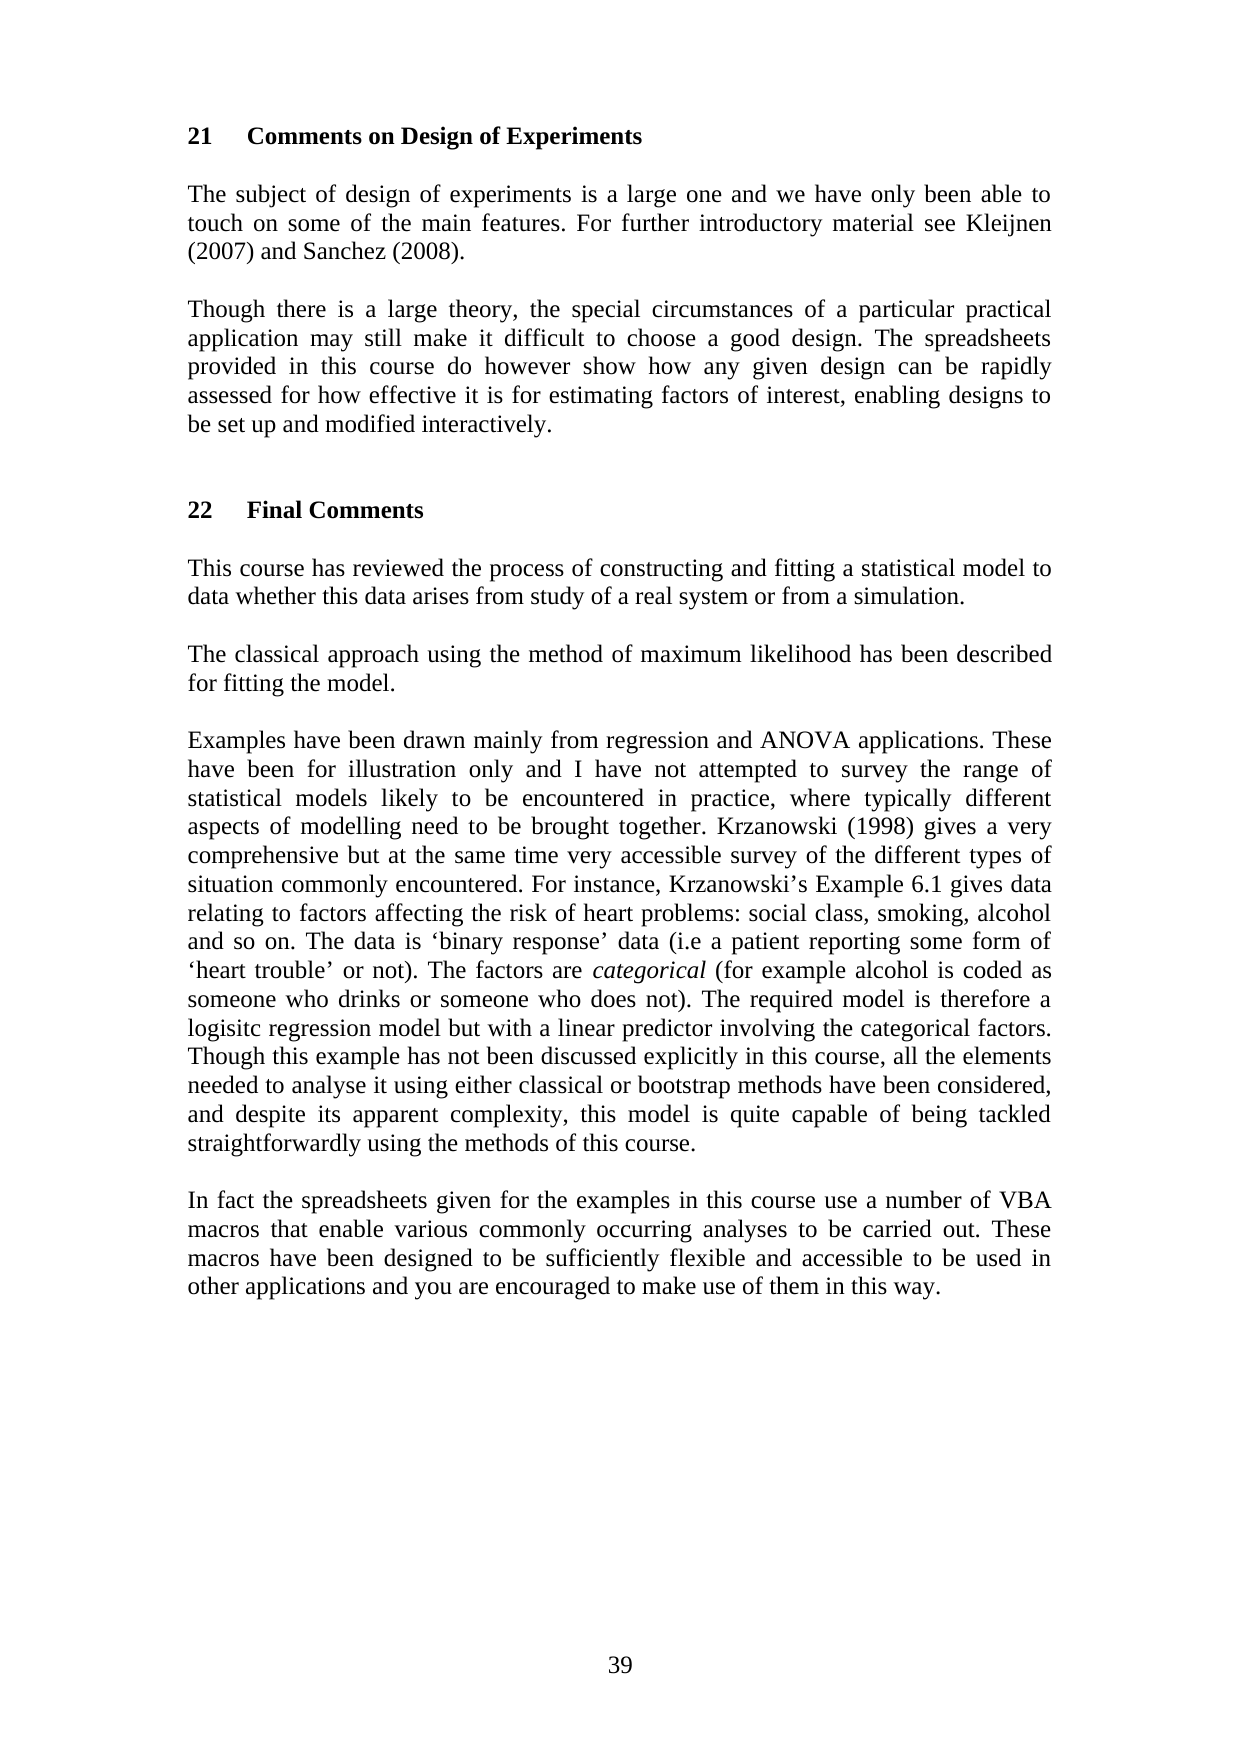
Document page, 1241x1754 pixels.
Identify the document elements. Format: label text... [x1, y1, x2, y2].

text Examples have been drawn mainly from regression and ANOVA applications. These have been for illustration only and I have not attempted to survey the range of statistical models likely to be encountered in practice, where typically different aspects of modelling need to be brought together. Krzanowski (1998) gives a very comprehensive but at the same time very accessible survey of the different types of situation commonly encountered. For instance, Krzanowski’s Example 6.1 gives data relating to factors affecting the risk of heart problems: social class, smoking, alcohol and so on. The data is ‘binary response’ data (i.e a patient reporting some form of ‘heart trouble’ or not). The factors are categorical (for example alcohol is coded as someone who drinks or someone who does not). The required model is therefore a logisitc regression model but with a linear predictor involving the categorical factors. Though this example has not been discussed explicitly in this course, all the elements needed to analyse it using either classical or bootstrap methods have been considered, and despite its apparent complexity, this model is quite capable of being tackled straightforwardly using the methods of this course. [187, 725, 1053, 1156]
text Though there is a large theory, the special circumstances of a particular practical application may still make it difficult to choose a good design. The spreadsheets provided in this course do however show how any given design can be rapidly assessed for how effective it is for estimating factors of interest, enabling designs to be set up and modified interactively. [187, 294, 1053, 438]
text 21 Comments on Design of Experiments [187, 121, 1053, 150]
text In fact the spreadsheets given for the examples in this course use a number of VBA macros that enable various commonly occurring analyses to be carried out. These macros have been designed to be sufficiently flexible and accessible to be used in other applications and you are encouraged to make use of them in this way. [187, 1185, 1053, 1300]
text 22 Final Comments [187, 495, 1053, 524]
text The classical approach using the method of maximum likelihood has been described for fitting the model. [187, 639, 1053, 696]
text This course has reviewed the process of constructing and fitting a statistical model to data whether this data arises from study of a real system or from a simulation. [187, 553, 1053, 610]
text The subject of design of experiments is a large one and we have only been able to touch on some of the main features. For further introductory material see Kleijnen (2007) and Sanchez (2008). [187, 179, 1053, 265]
